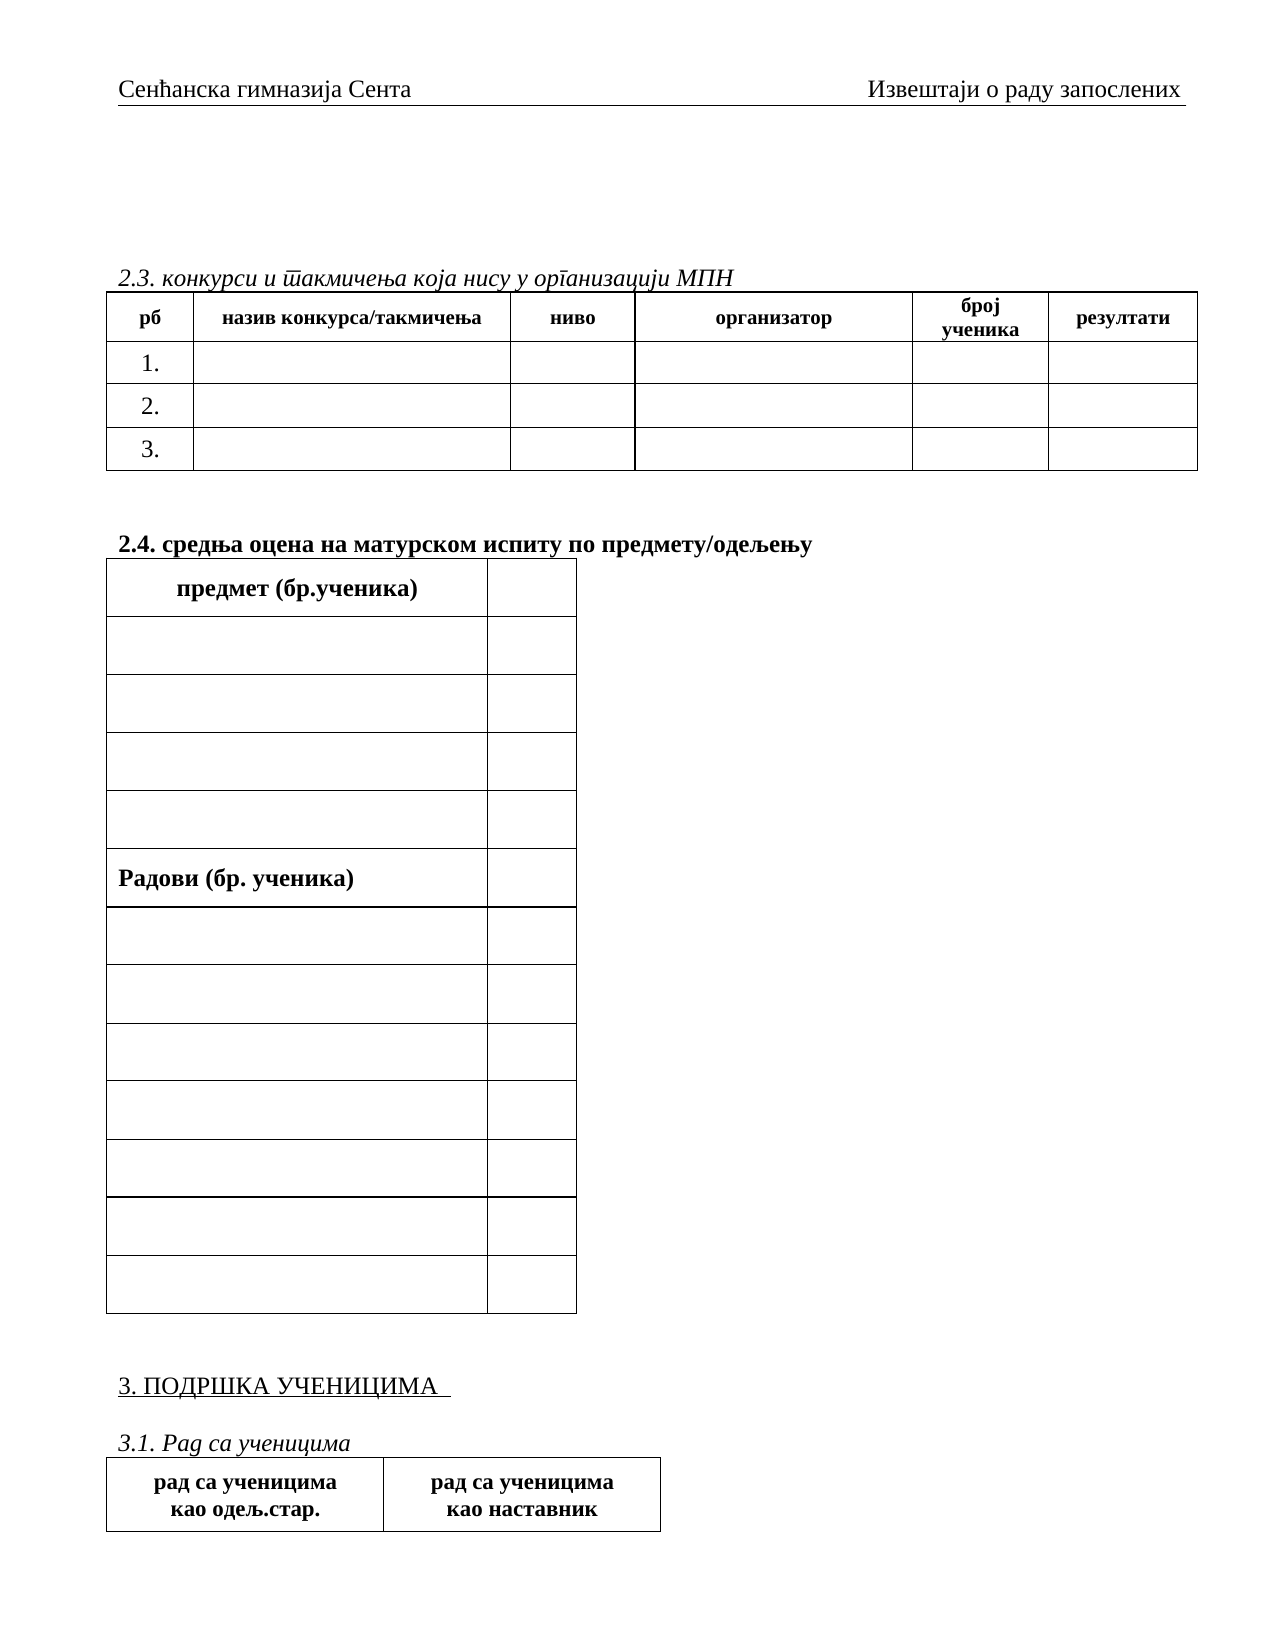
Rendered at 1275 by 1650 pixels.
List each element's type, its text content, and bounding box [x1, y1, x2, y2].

table_cell [488, 1140, 576, 1196]
table_cell [194, 428, 510, 470]
table_cell [107, 617, 487, 674]
table_cell [488, 1256, 576, 1312]
table_cell [511, 384, 634, 427]
table_cell [107, 1198, 487, 1254]
table_cell [913, 384, 1048, 427]
table_cell [194, 384, 510, 427]
table_cell [636, 428, 912, 470]
table_cell [107, 675, 487, 732]
table_cell [488, 1024, 576, 1080]
table_header организатор [636, 293, 912, 341]
text 3.1. Рад са ученицима [118, 1428, 1186, 1457]
table_cell [488, 849, 576, 906]
table_cell [913, 428, 1048, 470]
table_cell [488, 733, 576, 790]
table_cell [1049, 384, 1197, 427]
table_cell [107, 908, 487, 964]
table_cell [107, 1256, 487, 1312]
table_header предмет (бр.ученика) [107, 559, 487, 616]
table_header рад са ученицима као наставник [384, 1458, 660, 1531]
table_cell [194, 342, 510, 383]
table_cell [511, 428, 634, 470]
table_cell [636, 384, 912, 427]
table_cell Радови (бр. ученика) [107, 849, 487, 906]
table_cell 2. [107, 384, 193, 427]
table_cell [636, 342, 912, 383]
table_cell [913, 342, 1048, 383]
table_cell [1049, 342, 1197, 383]
table_cell [107, 733, 487, 790]
table_header [488, 559, 576, 616]
table_cell [488, 908, 576, 964]
table_cell [488, 965, 576, 1022]
text 2.3. конкурси и такмичења која нису у организацији МПН [118, 263, 1186, 291]
table_cell [488, 675, 576, 732]
table_header резултати [1049, 293, 1197, 341]
table_cell [488, 1081, 576, 1138]
table_cell [511, 342, 634, 383]
table_cell [107, 1024, 487, 1080]
table_cell 3. [107, 428, 193, 470]
table_cell [488, 617, 576, 674]
table_header број ученика [913, 293, 1048, 341]
table_cell [107, 791, 487, 848]
table_cell [488, 791, 576, 848]
table_cell [107, 965, 487, 1022]
text 3. ПОДРШКА УЧЕНИЦИМА [118, 1371, 1186, 1400]
table_cell [488, 1198, 576, 1254]
table_cell [107, 1140, 487, 1196]
table_cell [1049, 428, 1197, 470]
text 2.4. средња оцена на матурском испиту по предмету/одељењу [118, 529, 1186, 558]
table_cell [107, 1081, 487, 1138]
table_cell 1. [107, 342, 193, 383]
table_header рад са ученицима као одељ.стар. [107, 1458, 383, 1531]
table_header ниво [511, 293, 634, 341]
table_header рб [107, 293, 193, 341]
table_header назив конкурса/такмичења [194, 293, 510, 341]
